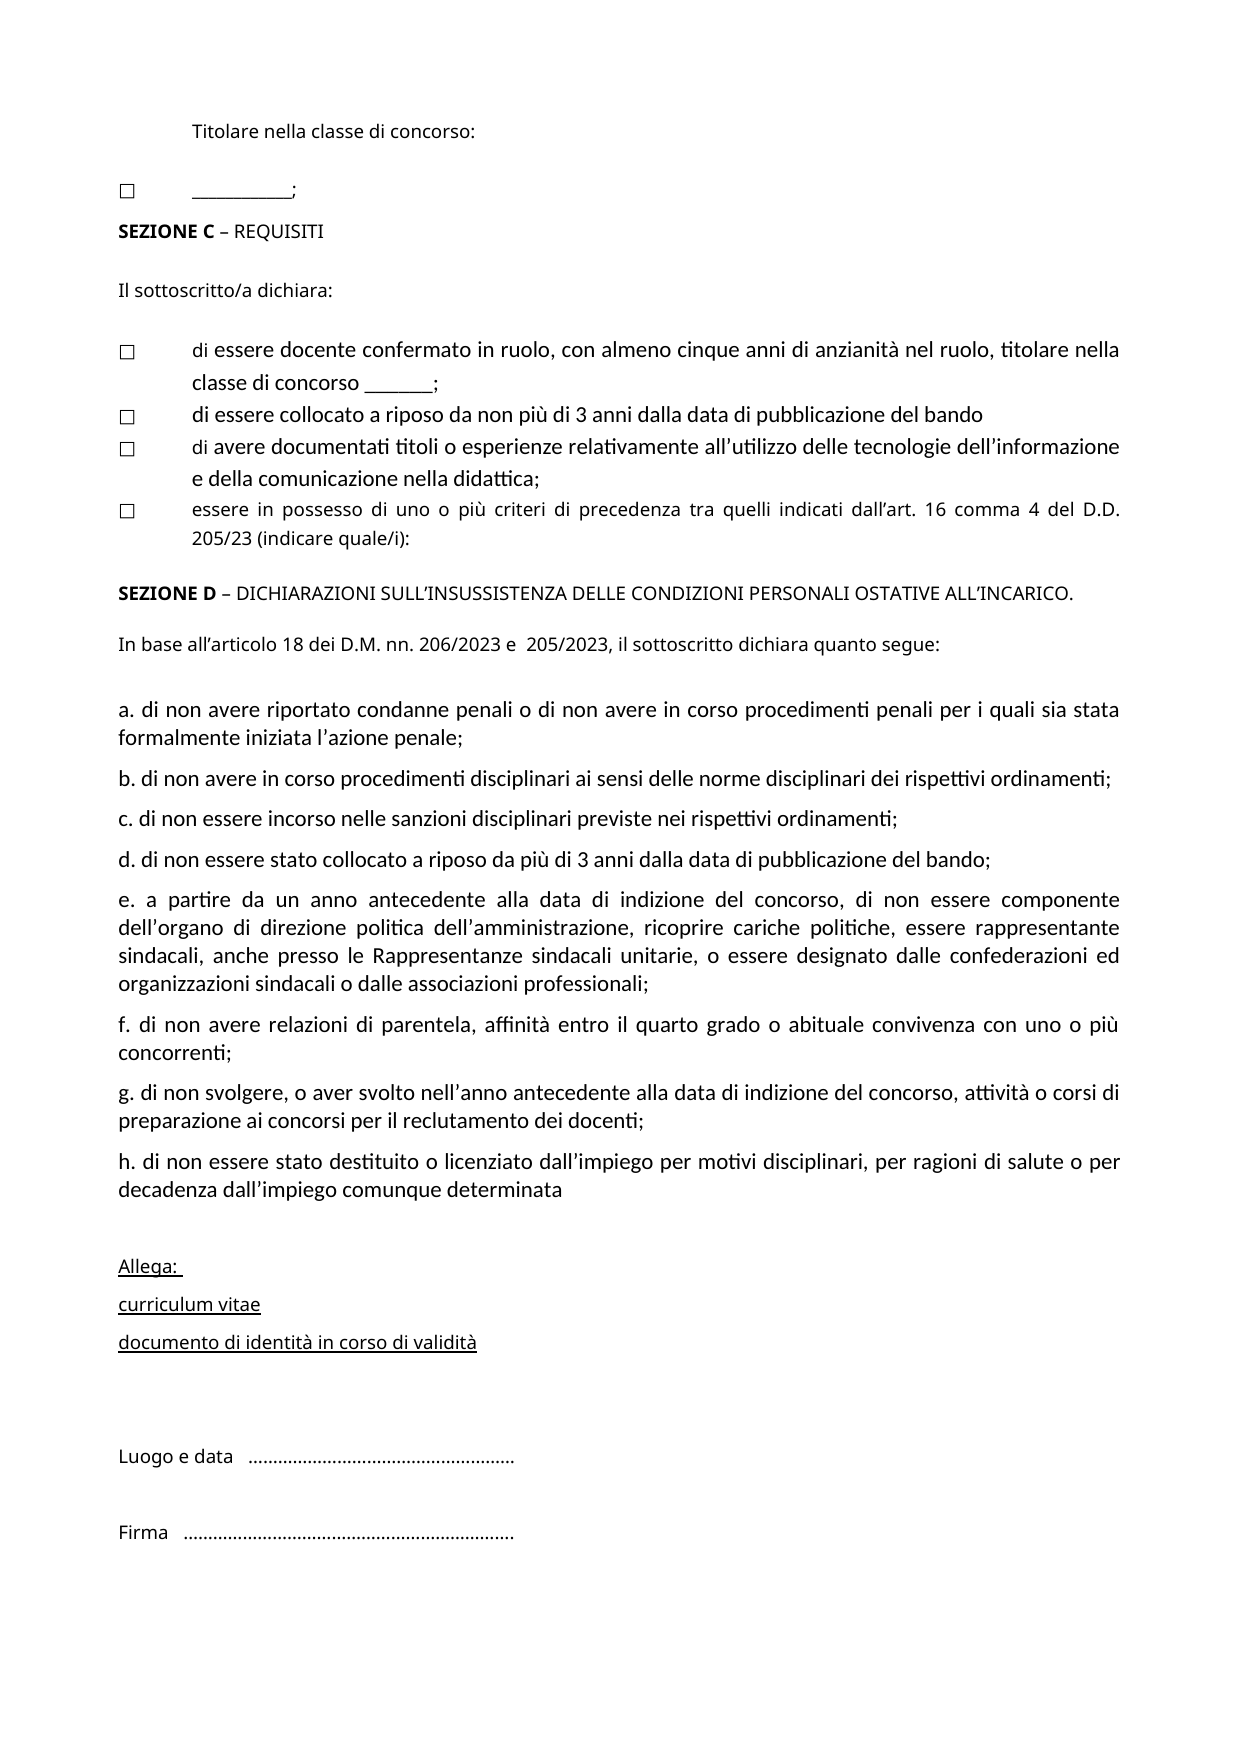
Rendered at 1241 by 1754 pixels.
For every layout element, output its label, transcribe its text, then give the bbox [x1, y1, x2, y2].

text g. di non svolgere, o aver svolto nell’anno antecedente alla data di indizione del concorso, attività o corsi di preparazione ai concorsi per il reclutamento dei docenti; [118, 1078, 1122, 1134]
text d. di non essere stato collocato a riposo da più di 3 anni dalla data di pubblicazione del bando; [118, 845, 1122, 873]
text documento di identità in corso di validità [118, 1329, 1122, 1355]
text curriculum vitae [118, 1291, 1122, 1317]
text f. di non avere relazioni di parentela, affinità entro il quarto grado o abituale convivenza con uno o più concorrenti; [118, 1010, 1122, 1066]
text □ di essere docente confermato in ruolo, con almeno cinque anni di anzianità nel ruolo, titolare nella classe di concorso ______; [118, 336, 1122, 396]
text SEZIONE C – REQUISITI [118, 218, 1122, 244]
text Il sottoscritto/a dichiara: [118, 277, 1122, 302]
text Luogo e data ……………………………………………… [118, 1443, 1122, 1469]
text e. a partire da un anno antecedente alla data di indizione del concorso, di non essere componente dell’organo di direzione politica dell’amministrazione, ricoprire cariche politiche, essere rappresentante sindacali, anche presso le Rappresentanze sindacali unitarie, o essere designato dalle confederazioni ed organizzazioni sindacali o dalle associazioni professionali; [118, 885, 1122, 997]
text SEZIONE D – DICHIARAZIONI SULL’INSUSSISTENZA DELLE CONDIZIONI PERSONALI OSTATIVE ALL’INCARICO. [118, 581, 1122, 606]
text In base all’articolo 18 dei D.M. nn. 206/2023 e 205/2023, il sottoscritto dichiara quanto segue: [118, 632, 1122, 657]
text Firma …………………………………………………………. [118, 1519, 1122, 1545]
text □ di essere collocato a riposo da non più di 3 anni dalla data di pubblicazione del bando [118, 400, 1122, 428]
text □ ____________; [118, 177, 1122, 202]
text Titolare nella classe di concorso: [118, 118, 1122, 144]
text □ essere in possesso di uno o più criteri di precedenza tra quelli indicati dall’art. 16 comma 4 del D.D. 205/23 (indicare quale/i): [118, 496, 1122, 551]
text Allega: [118, 1253, 1122, 1279]
text □ di avere documentati titoli o esperienze relativamente all’utilizzo delle tecnologie dell’informazione e della comunicazione nella didattica; [118, 432, 1122, 492]
text b. di non avere in corso procedimenti disciplinari ai sensi delle norme disciplinari dei rispettivi ordinamenti; [118, 764, 1122, 792]
text h. di non essere stato destituito o licenziato dall’impiego per motivi disciplinari, per ragioni di salute o per decadenza dall’impiego comunque determinata [118, 1147, 1122, 1203]
text c. di non essere incorso nelle sanzioni disciplinari previste nei rispettivi ordinamenti; [118, 804, 1122, 832]
text a. di non avere riportato condanne penali o di non avere in corso procedimenti penali per i quali sia stata formalmente iniziata l’azione penale; [118, 695, 1122, 751]
